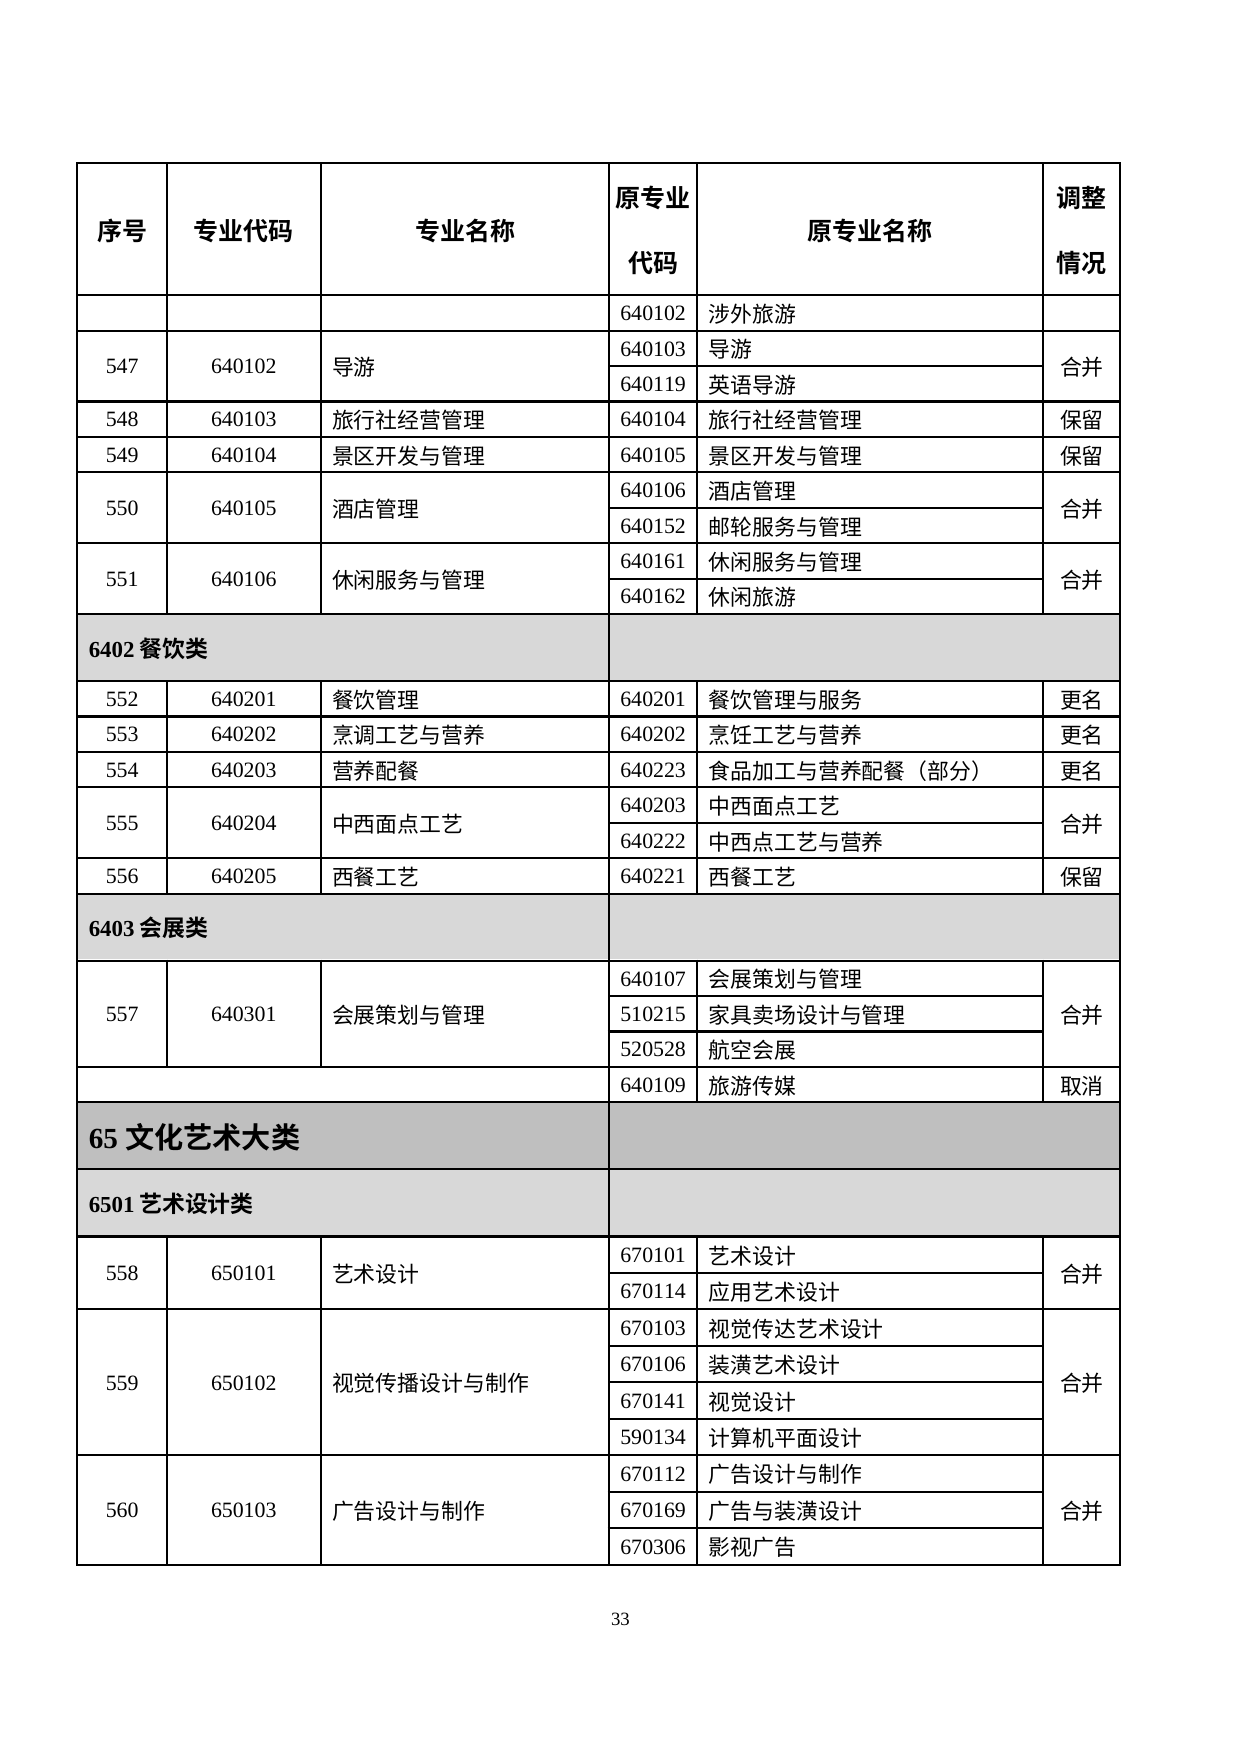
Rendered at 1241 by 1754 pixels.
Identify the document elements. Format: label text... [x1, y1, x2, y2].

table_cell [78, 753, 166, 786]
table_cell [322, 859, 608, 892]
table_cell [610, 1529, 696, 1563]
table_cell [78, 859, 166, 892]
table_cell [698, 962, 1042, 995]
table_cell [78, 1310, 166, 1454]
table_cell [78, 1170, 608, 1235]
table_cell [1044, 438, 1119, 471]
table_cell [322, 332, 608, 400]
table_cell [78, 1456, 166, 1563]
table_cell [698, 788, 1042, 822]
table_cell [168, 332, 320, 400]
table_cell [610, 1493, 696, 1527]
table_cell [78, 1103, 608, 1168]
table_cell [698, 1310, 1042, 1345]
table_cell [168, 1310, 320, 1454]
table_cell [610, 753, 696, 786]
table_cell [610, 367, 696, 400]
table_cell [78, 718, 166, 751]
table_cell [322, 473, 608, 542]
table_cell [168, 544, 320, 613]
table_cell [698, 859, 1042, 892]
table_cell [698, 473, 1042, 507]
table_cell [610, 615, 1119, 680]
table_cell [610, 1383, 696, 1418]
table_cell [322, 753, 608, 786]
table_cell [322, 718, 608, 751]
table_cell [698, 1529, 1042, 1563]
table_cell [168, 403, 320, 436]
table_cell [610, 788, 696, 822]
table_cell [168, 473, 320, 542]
table_header 调整 情况 [1044, 164, 1119, 294]
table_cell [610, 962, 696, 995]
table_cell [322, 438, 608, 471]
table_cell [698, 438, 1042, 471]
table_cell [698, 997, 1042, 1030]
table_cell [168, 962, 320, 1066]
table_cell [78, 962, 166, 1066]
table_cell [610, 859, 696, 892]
table_header 专业代码 [168, 164, 320, 294]
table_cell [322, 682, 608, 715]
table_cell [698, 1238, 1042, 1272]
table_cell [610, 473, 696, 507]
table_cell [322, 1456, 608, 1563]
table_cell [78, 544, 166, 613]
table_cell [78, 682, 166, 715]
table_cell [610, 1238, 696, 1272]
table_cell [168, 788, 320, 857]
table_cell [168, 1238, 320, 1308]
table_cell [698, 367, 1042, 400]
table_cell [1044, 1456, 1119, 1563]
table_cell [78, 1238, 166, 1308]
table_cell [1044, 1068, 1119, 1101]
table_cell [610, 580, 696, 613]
table_header 原专业 代码 [610, 164, 696, 294]
table_header 序号 [78, 164, 166, 294]
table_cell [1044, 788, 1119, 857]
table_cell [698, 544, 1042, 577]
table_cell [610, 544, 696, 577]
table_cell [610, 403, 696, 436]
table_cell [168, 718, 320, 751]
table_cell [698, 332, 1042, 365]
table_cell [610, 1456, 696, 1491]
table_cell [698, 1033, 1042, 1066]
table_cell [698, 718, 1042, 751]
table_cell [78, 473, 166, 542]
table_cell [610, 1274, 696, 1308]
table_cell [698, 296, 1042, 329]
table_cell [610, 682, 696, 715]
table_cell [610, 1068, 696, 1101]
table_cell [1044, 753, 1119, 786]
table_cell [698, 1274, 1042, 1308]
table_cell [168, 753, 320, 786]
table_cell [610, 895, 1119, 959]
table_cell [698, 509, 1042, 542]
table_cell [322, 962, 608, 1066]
table_header 原专业名称 [698, 164, 1042, 294]
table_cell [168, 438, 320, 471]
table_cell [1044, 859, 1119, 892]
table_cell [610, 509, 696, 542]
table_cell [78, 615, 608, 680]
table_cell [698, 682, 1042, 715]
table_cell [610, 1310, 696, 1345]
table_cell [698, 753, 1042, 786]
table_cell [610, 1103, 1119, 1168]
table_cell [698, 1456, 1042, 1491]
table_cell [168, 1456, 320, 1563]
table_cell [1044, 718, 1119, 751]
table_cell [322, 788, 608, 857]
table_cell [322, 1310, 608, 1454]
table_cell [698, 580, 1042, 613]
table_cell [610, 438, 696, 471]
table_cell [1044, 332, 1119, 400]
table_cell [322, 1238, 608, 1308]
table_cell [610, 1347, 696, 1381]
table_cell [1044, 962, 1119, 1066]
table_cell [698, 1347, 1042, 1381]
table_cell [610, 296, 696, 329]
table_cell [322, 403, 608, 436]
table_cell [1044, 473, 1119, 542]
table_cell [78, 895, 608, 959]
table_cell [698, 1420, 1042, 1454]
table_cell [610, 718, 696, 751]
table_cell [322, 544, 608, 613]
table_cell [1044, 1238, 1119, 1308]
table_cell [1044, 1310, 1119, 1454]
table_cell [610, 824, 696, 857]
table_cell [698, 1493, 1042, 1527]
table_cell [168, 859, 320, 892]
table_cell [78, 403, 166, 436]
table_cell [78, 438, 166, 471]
table_header 专业名称 [322, 164, 608, 294]
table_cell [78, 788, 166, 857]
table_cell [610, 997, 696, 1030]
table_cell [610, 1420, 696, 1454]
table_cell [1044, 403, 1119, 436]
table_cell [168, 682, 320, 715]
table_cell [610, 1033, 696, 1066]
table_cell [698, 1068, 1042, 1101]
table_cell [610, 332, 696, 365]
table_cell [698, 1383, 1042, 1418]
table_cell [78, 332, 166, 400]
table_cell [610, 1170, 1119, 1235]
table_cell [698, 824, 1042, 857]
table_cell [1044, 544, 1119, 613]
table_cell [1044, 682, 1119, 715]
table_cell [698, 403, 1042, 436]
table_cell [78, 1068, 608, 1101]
